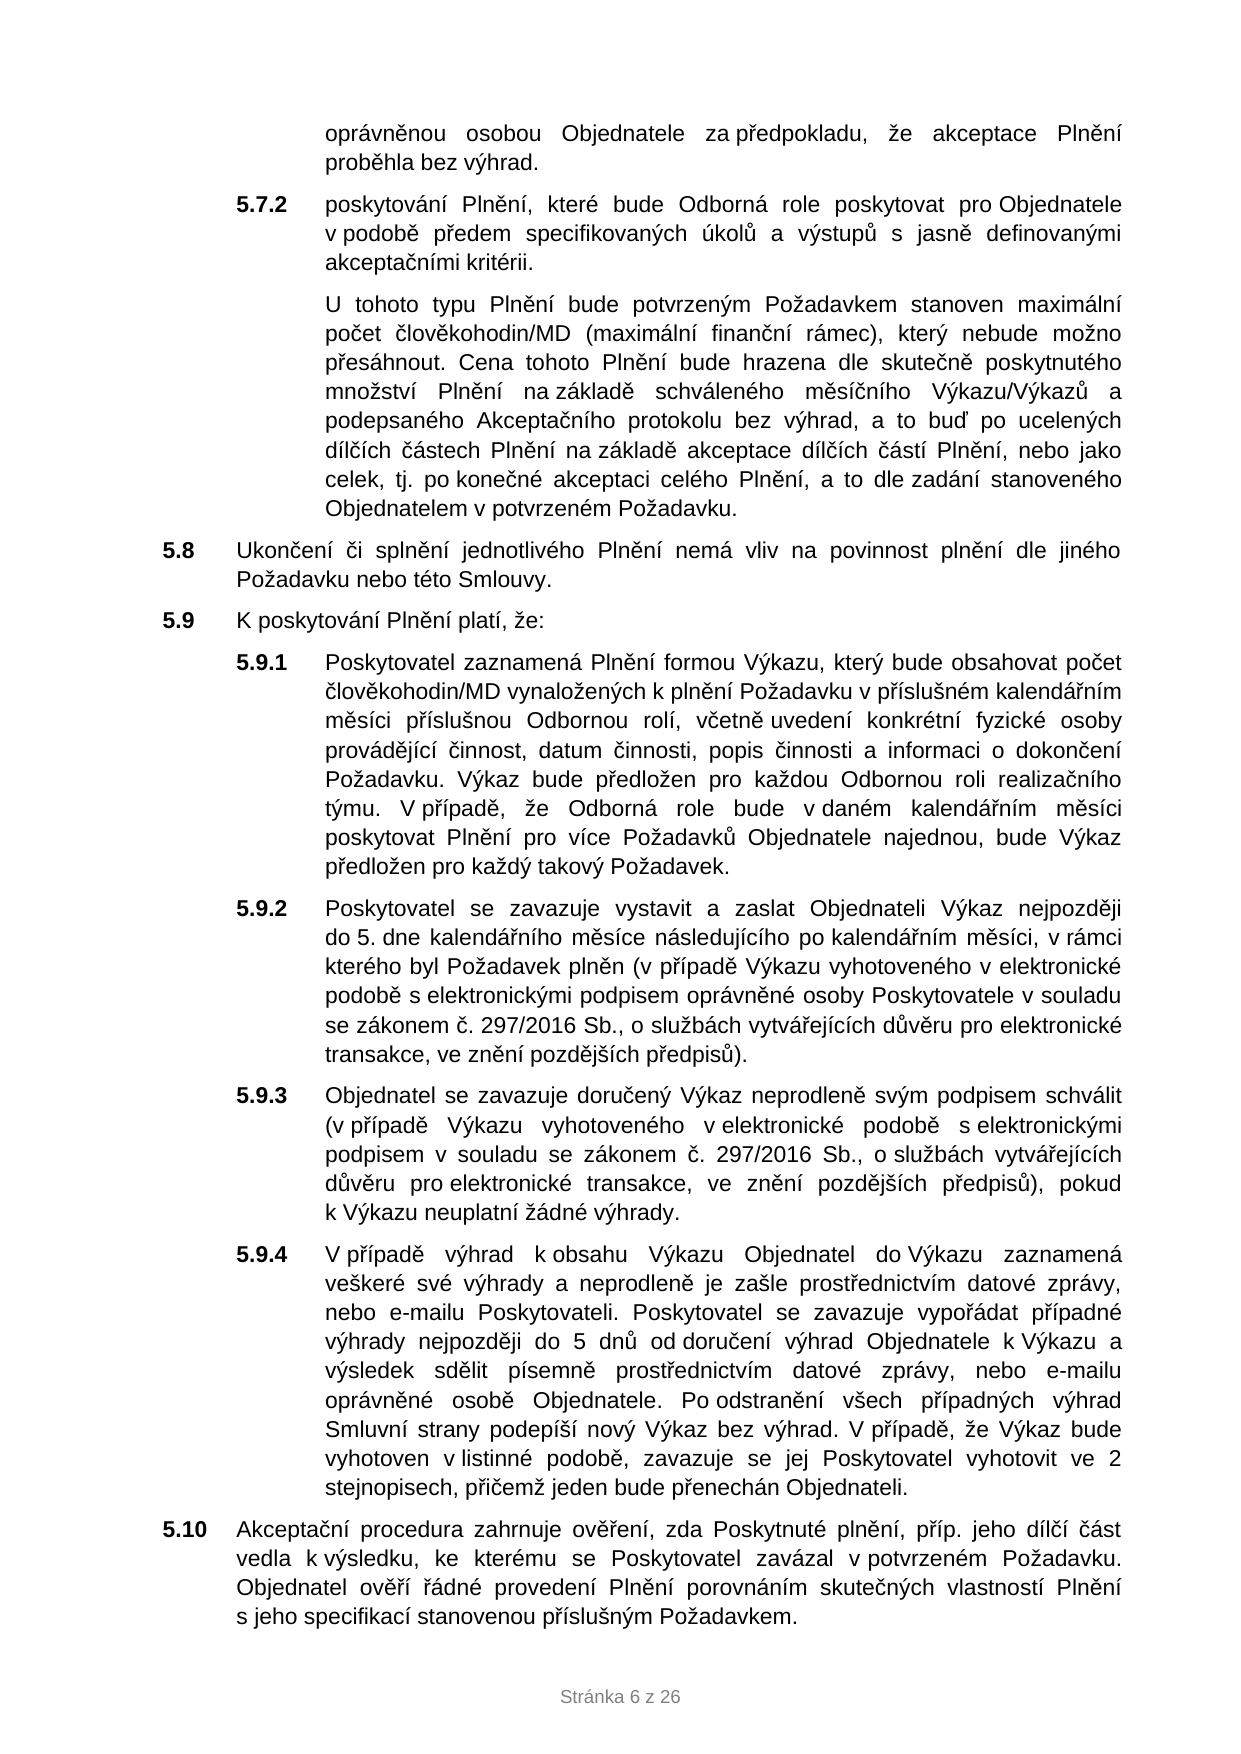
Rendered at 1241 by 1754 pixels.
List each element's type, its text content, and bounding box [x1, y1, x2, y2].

text Objednatel se zavazuje doručený Výkaz neprodleně svým podpisem schválit (v případě Výkazu vyhotoveného v elektronické podobě s elektronickými podpisem v souladu se zákonem č. 297/2016 Sb., o službách vytvářejících důvěru pro elektronické transakce, ve znění pozdějších předpisů), pokud k Výkazu neuplatní žádné výhrady. [236, 1081, 1122, 1226]
text K poskytování Plnění platí, že: [162, 606, 1122, 635]
text Ukončení či splnění jednotlivého Plnění nemá vliv na povinnost plnění dle jiného Požadavku nebo této Smlouvy. [162, 535, 1122, 593]
text Poskytovatel zaznamená Plnění formou Výkazu, který bude obsahovat počet člověkohodin/MD vynaložených k plnění Požadavku v příslušném kalendářním měsíci příslušnou Odbornou rolí, včetně uvedení konkrétní fyzické osoby provádějící činnost, datum činnosti, popis činnosti a informaci o dokončení Požadavku. Výkaz bude předložen pro každou Odbornou roli realizačního týmu. V případě, že Odborná role bude v daném kalendářním měsíci poskytovat Plnění pro více Požadavků Objednatele najednou, bude Výkaz předložen pro každý takový Požadavek. [236, 647, 1122, 881]
text Poskytovatel se zavazuje vystavit a zaslat Objednateli Výkaz nejpozději do 5. dne kalendářního měsíce následujícího po kalendářním měsíci, v rámci kterého byl Požadavek plněn (v případě Výkazu vyhotoveného v elektronické podobě s elektronickými podpisem oprávněné osoby Poskytovatele v souladu se zákonem č. 297/2016 Sb., o službách vytvářejících důvěru pro elektronické transakce, ve znění pozdějších předpisů). [236, 893, 1122, 1068]
text Akceptační procedura zahrnuje ověření, zda Poskytnuté plnění, příp. jeho dílčí část vedla k výsledku, ke kterému se Poskytovatel zavázal v potvrzeném Požadavku. Objednatel ověří řádné provedení Plnění porovnáním skutečných vlastností Plnění s jeho specifikací stanovenou příslušným Požadavkem. [162, 1514, 1122, 1631]
text poskytování Plnění, které bude Odborná role poskytovat pro Objednatele v podobě předem specifikovaných úkolů a výstupů s jasně definovanými akceptačními kritérii. [236, 189, 1122, 276]
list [325, 118, 1122, 176]
list U tohoto typu Plnění bude potvrzeným Požadavkem stanoven maximální počet člověkohodin/MD (maximální finanční rámec), který nebude možno přesáhnout. Cena tohoto Plnění bude hrazena dle skutečně poskytnutého množství Plnění na základě schváleného měsíčního Výkazu/Výkazů a podepsaného Akceptačního protokolu bez výhrad, a to buď po ucelených dílčích částech Plnění na základě akceptace dílčích částí Plnění, nebo jako celek, tj. po konečné akceptaci celého Plnění, a to dle zadání stanoveného Objednatelem v potvrzeném Požadavku. [325, 289, 1122, 522]
text V případě výhrad k obsahu Výkazu Objednatel do Výkazu zaznamená veškeré své výhrady a neprodleně je zašle prostřednictvím datové zprávy, nebo e-mailu Poskytovateli. Poskytovatel se zavazuje vypořádat případné výhrady nejpozději do 5 dnů od doručení výhrad Objednatele k Výkazu a výsledek sdělit písemně prostřednictvím datové zprávy, nebo e-mailu oprávněné osobě Objednatele. Po odstranění všech případných výhrad Smluvní strany podepíší nový Výkaz bez výhrad. V případě, že Výkaz bude vyhotoven v listinné podobě, zavazuje se jej Poskytovatel vyhotovit ve 2 stejnopisech, přičemž jeden bude přenechán Objednateli. [236, 1239, 1122, 1501]
